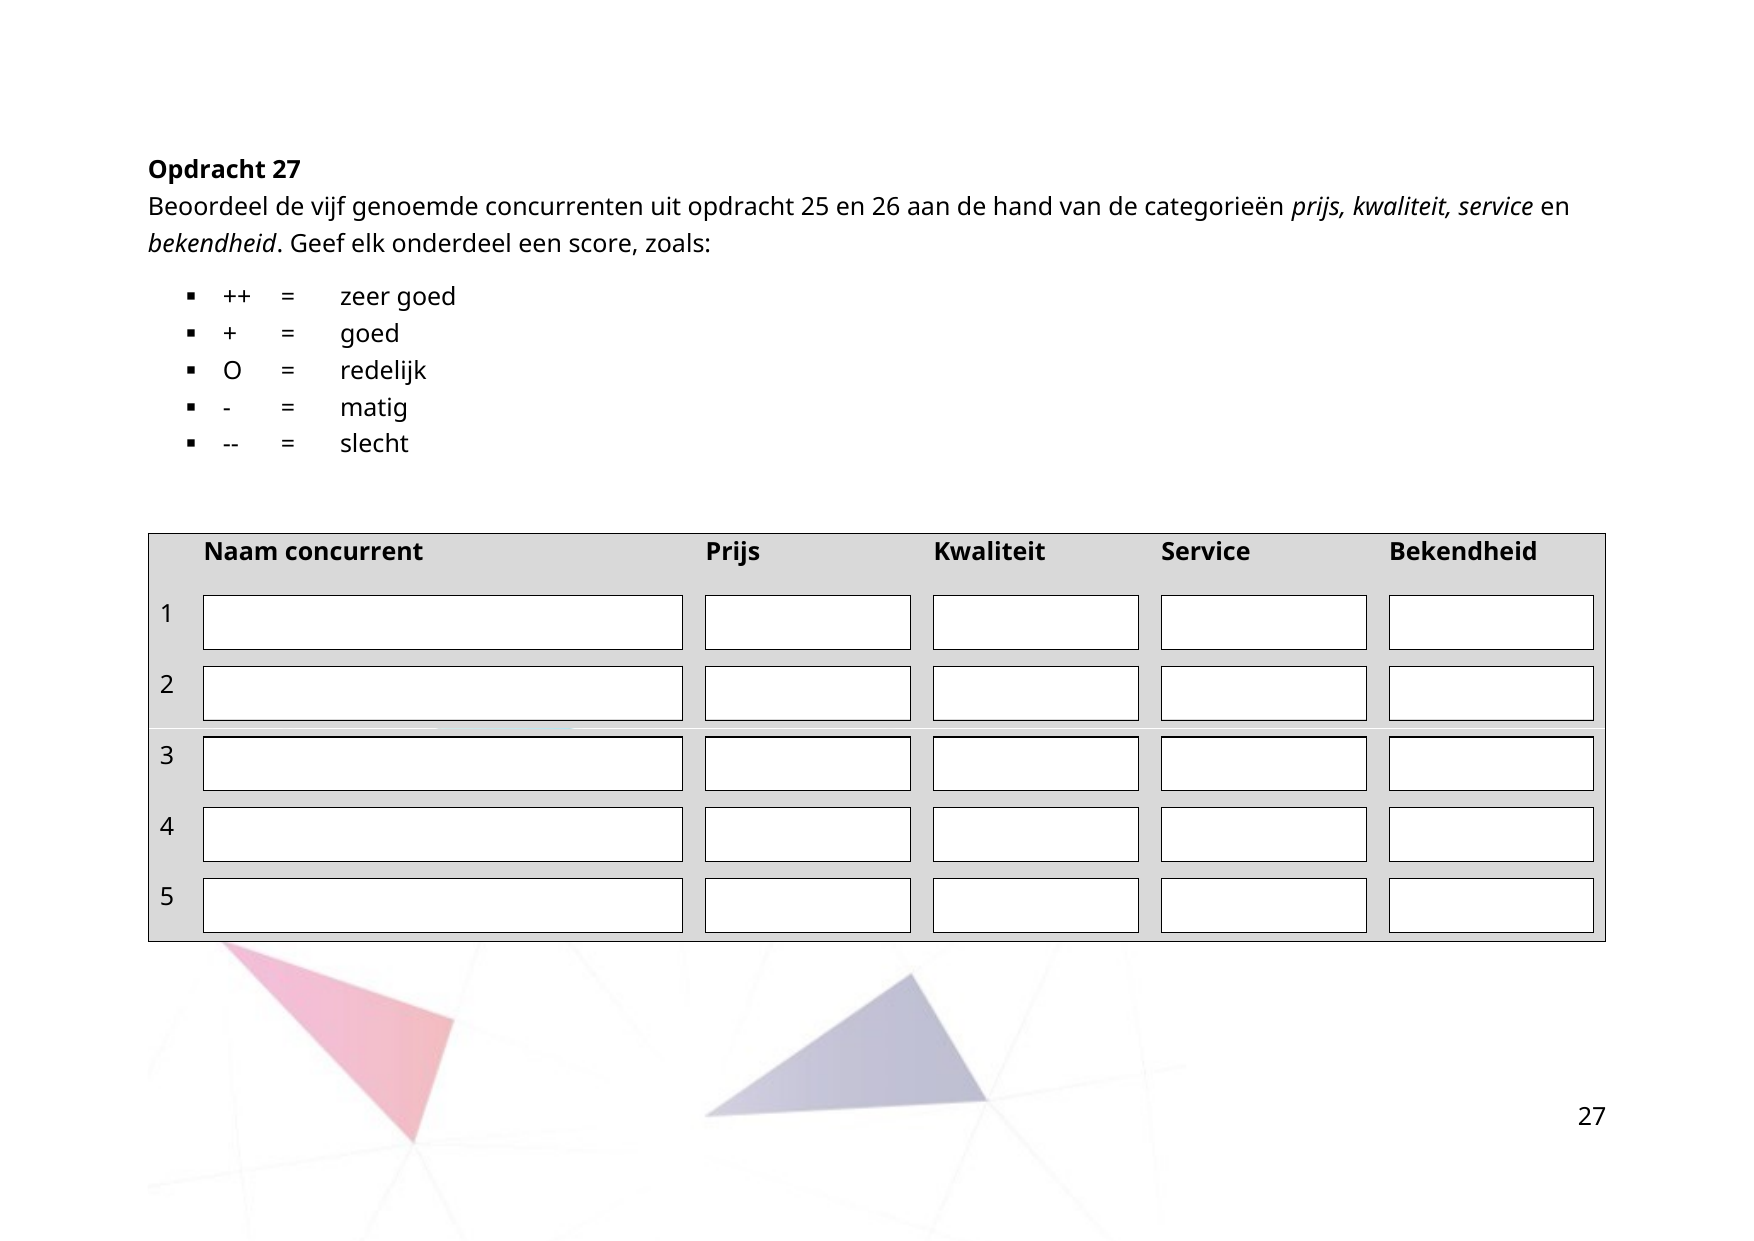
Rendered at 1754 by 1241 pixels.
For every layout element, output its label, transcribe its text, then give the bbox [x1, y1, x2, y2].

table_cell [922, 799, 1150, 870]
table_cell 1 [149, 587, 192, 658]
picture [147, 942, 1187, 1241]
table_cell 3 [149, 729, 192, 799]
table_cell [192, 587, 694, 658]
table_cell [1378, 870, 1605, 941]
list - = matig [185, 389, 1606, 423]
table_cell [1378, 799, 1605, 870]
table_header Kwaliteit [922, 534, 1150, 587]
table_cell [192, 870, 694, 941]
table_header Prijs [694, 534, 922, 587]
table_cell [192, 658, 694, 728]
table_cell [1378, 587, 1605, 658]
table_cell [1150, 587, 1378, 658]
table_cell [1150, 729, 1378, 799]
list O = redelijk [185, 352, 1606, 386]
table_cell [1150, 870, 1378, 941]
table_cell [922, 870, 1150, 941]
table_cell [1150, 658, 1378, 728]
table_cell [922, 587, 1150, 658]
table_cell [694, 587, 922, 658]
table_cell [694, 870, 922, 941]
table_header [149, 534, 192, 587]
table_cell [694, 799, 922, 870]
table_header Service [1150, 534, 1378, 587]
table_cell [192, 729, 694, 799]
table_cell 4 [149, 799, 192, 870]
table_cell [192, 799, 694, 870]
list + = goed [185, 316, 1606, 350]
table_header Naam concurrent [192, 534, 694, 587]
text Beoordeel de vijf genoemde concurrenten uit opdracht 25 en 26 aan de hand van de categorieën prijs, kwaliteit, service en bekendheid. Geef elk onderdeel een score, zoals: [148, 189, 1606, 259]
table_cell [694, 729, 922, 799]
table_cell [1378, 729, 1605, 799]
table_cell [922, 658, 1150, 728]
table_cell [1150, 799, 1378, 870]
table_header Bekendheid [1378, 534, 1605, 587]
table_cell [1378, 658, 1605, 728]
table_cell [922, 729, 1150, 799]
subtitle Opdracht 27 [148, 152, 1606, 186]
table_cell [694, 658, 922, 728]
list -- = slecht [185, 426, 1606, 460]
table_cell 2 [149, 658, 192, 728]
list ++ = zeer goed [185, 279, 1606, 313]
table_cell 5 [149, 870, 192, 941]
